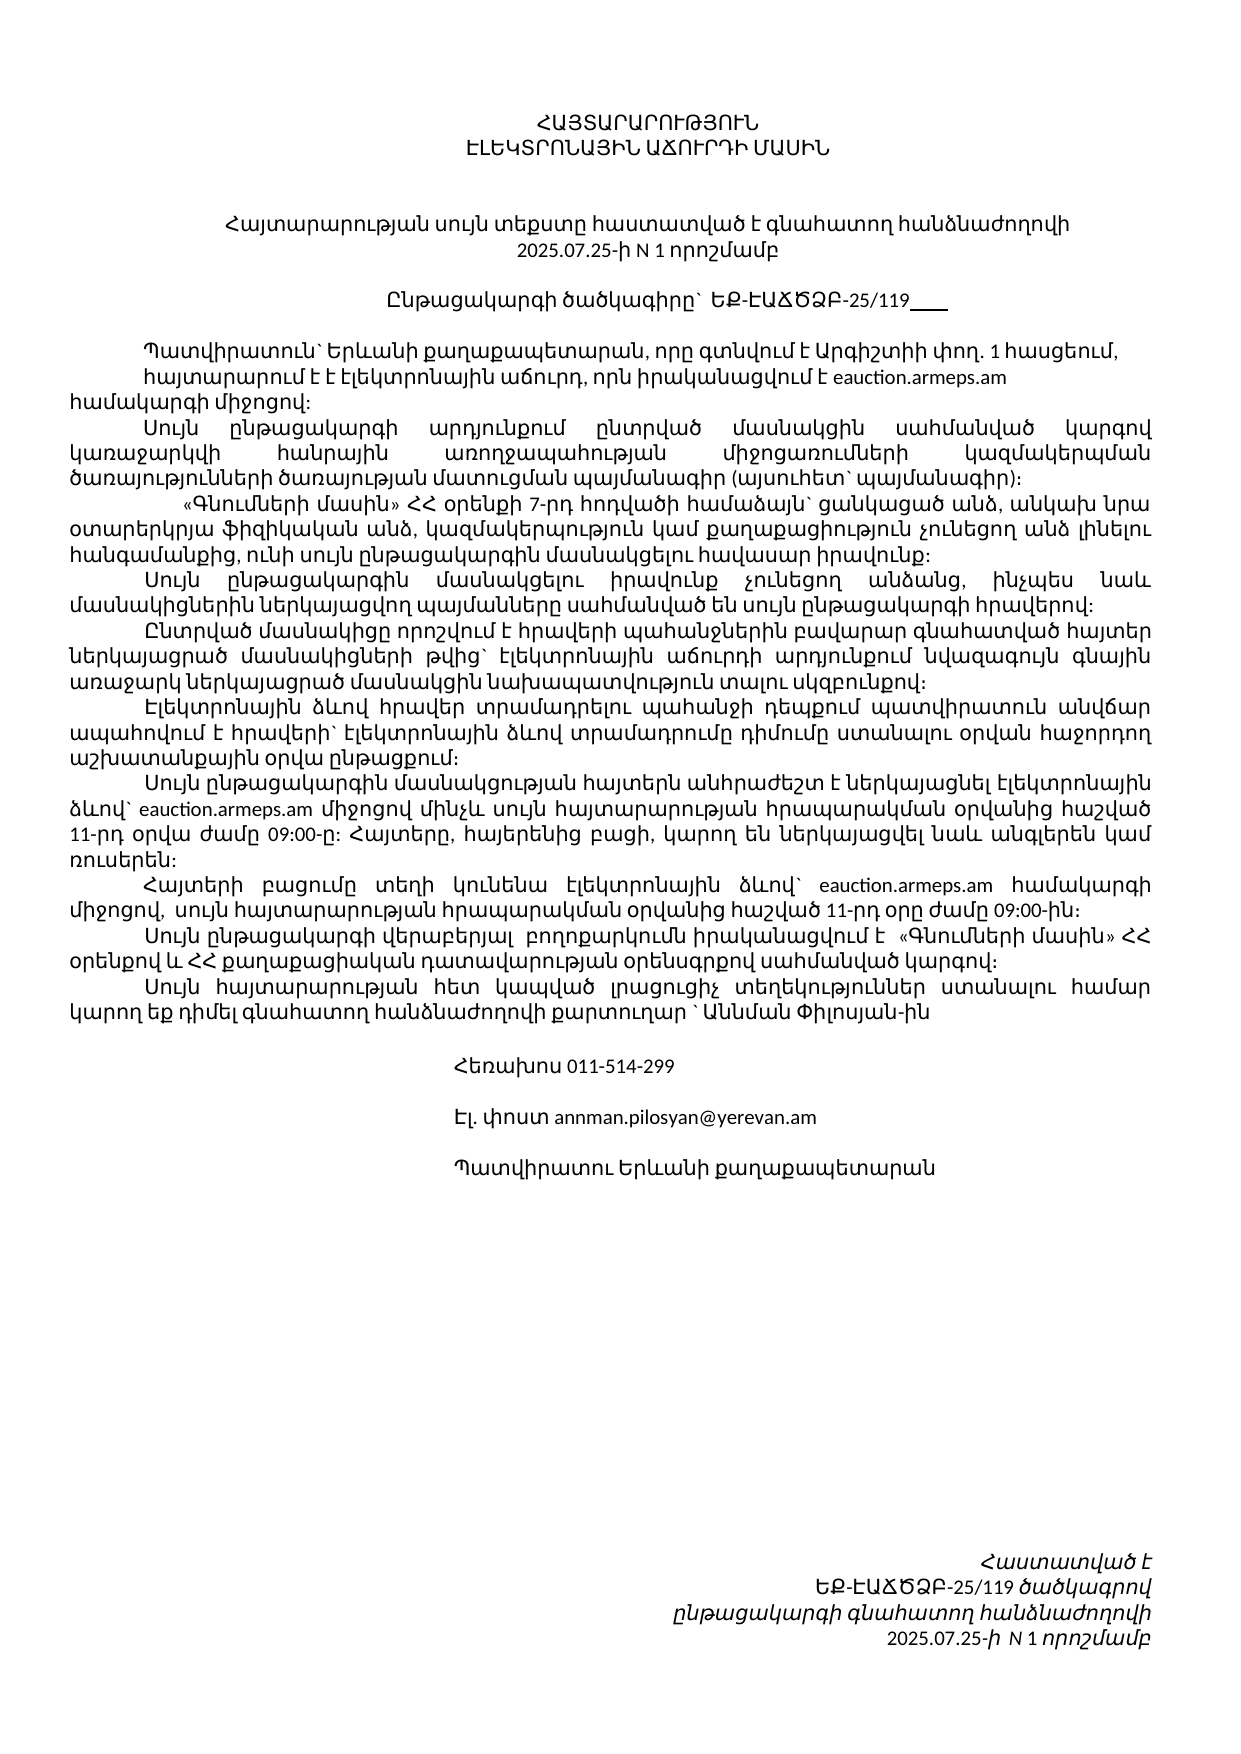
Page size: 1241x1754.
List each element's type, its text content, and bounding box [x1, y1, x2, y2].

text Էլ. փոստ annman.pilosyan@yerevan.am [69, 1104, 1152, 1129]
text Հաստատված է [69, 1549, 1152, 1574]
text Հայտարարության սույն տեքստը հաստատված է գնահատող հանձնաժողովի [69, 211, 1152, 237]
text 2025.07.25 -ի N 1 որոշմամբ [69, 237, 1152, 262]
text Սույն հայտարարության հետ կապված լրացուցիչ տեղեկություններ ստանալու համար կարող եք դիմել գնահատող հանձնաժողովի քարտուղար ` Աննման Փիլոսյան-ին [69, 974, 1152, 1025]
text ԷԼԵԿՏՐՈՆԱՅԻՆ ԱՃՈՒՐԴԻ ՄԱՍԻՆ [69, 135, 1152, 161]
text Հեռախոս 011-514-299 [69, 1053, 1152, 1078]
text ԵՔ-ԷԱՃԾՁԲ-25/119 ծածկագրով [69, 1574, 1152, 1600]
text Սույն ընթացակարգի արդյունքում ընտրված մասնակցին սահմանված կարգով կառաջարկվի հանրային առողջապահության միջոցառումների կազմակերպման ծառայությունների ծառայության մատուցման պայմանագիր (այսուհետ` պայմանագիր)։ [69, 415, 1152, 491]
text ընթացակարգի գնահատող հանձնաժողովի [69, 1600, 1152, 1625]
text ՀԱՅՏԱՐԱՐՈՒԹՅՈՒՆ [69, 110, 1152, 135]
text Էլեկտրոնային ձևով հրավեր տրամադրելու պահանջի դեպքում պատվիրատուն անվճար ապահովում է հրավերի` էլեկտրոնային ձևով տրամադրումը դիմումը ստանալու օրվան հաջորդող աշխատանքային օրվա ընթացքում։ [69, 694, 1152, 771]
text Սույն ընթացակարգի վերաբերյալ բողոքարկումն իրականացվում է «Գնումների մասին» ՀՀ օրենքով և ՀՀ քաղաքացիական դատավարության օրենսգրքով սահմանված կարգով։ [69, 923, 1152, 974]
text Հայտերի բացումը տեղի կունենա էլեկտրոնային ձևով` eauction.armeps.am համակարգի միջոցով, սույն հայտարարության հրապարակման օրվանից հաշված 11-րդ օրը ժամը 09:00-ին։ [69, 872, 1152, 923]
text «Գնումների մասին» ՀՀ օրենքի 7-րդ հոդվածի համաձայն` ցանկացած անձ, անկախ նրա օտարերկրյա ֆիզիկական անձ, կազմակերպություն կամ քաղաքացիություն չունեցող անձ լինելու հանգամանքից, ունի սույն ընթացակարգին մասնակցելու հավասար իրավունք: [69, 491, 1152, 567]
text Ընտրված մասնակիցը որոշվում է հրավերի պահանջներին բավարար գնահատված հայտեր ներկայացրած մասնակիցների թվից` էլեկտրոնային աճուրդի արդյունքում նվազագույն գնային առաջարկ ներկայացրած մասնակցին նախապատվություն տալու սկզբունքով։ [69, 618, 1152, 694]
text Սույն ընթացակարգին մասնակցելու իրավունք չունեցող անձանց, ինչպես նաև մասնակիցներին ներկայացվող պայմանները սահմանված են սույն ընթացակարգի հրավերով: [69, 567, 1152, 618]
text Պատվիրատու Երևանի քաղաքապետարան [69, 1155, 1152, 1180]
text 2025.07.25 -ի N 1 որոշմամբ [69, 1625, 1152, 1651]
text Ընթացակարգի ծածկագիրը` ԵՔ-ԷԱՃԾՁԲ-25/119 [69, 288, 1152, 313]
text Պատվիրատուն` Երևանի քաղաքապետարան, որը գտնվում է Արգիշտիի փող. 1 հասցեում, [69, 338, 1152, 364]
text Սույն ընթացակարգին մասնակցության հայտերն անհրաժեշտ է ներկայացնել էլեկտրոնային ձևով` eauction.armeps.am միջոցով մինչև սույն հայտարարության հրապարակման օրվանից հաշված 11-րդ օրվա ժամը 09:00-ը: Հայտերը, հայերենից բացի, կարող են ներկայացվել նաև անգլերեն կամ ռուսերեն: [69, 771, 1152, 872]
text հայտարարում է է էլեկտրոնային աճուրդ, որն իրականացվում է eauction.armeps.am համակարգի միջոցով: [69, 364, 1152, 415]
